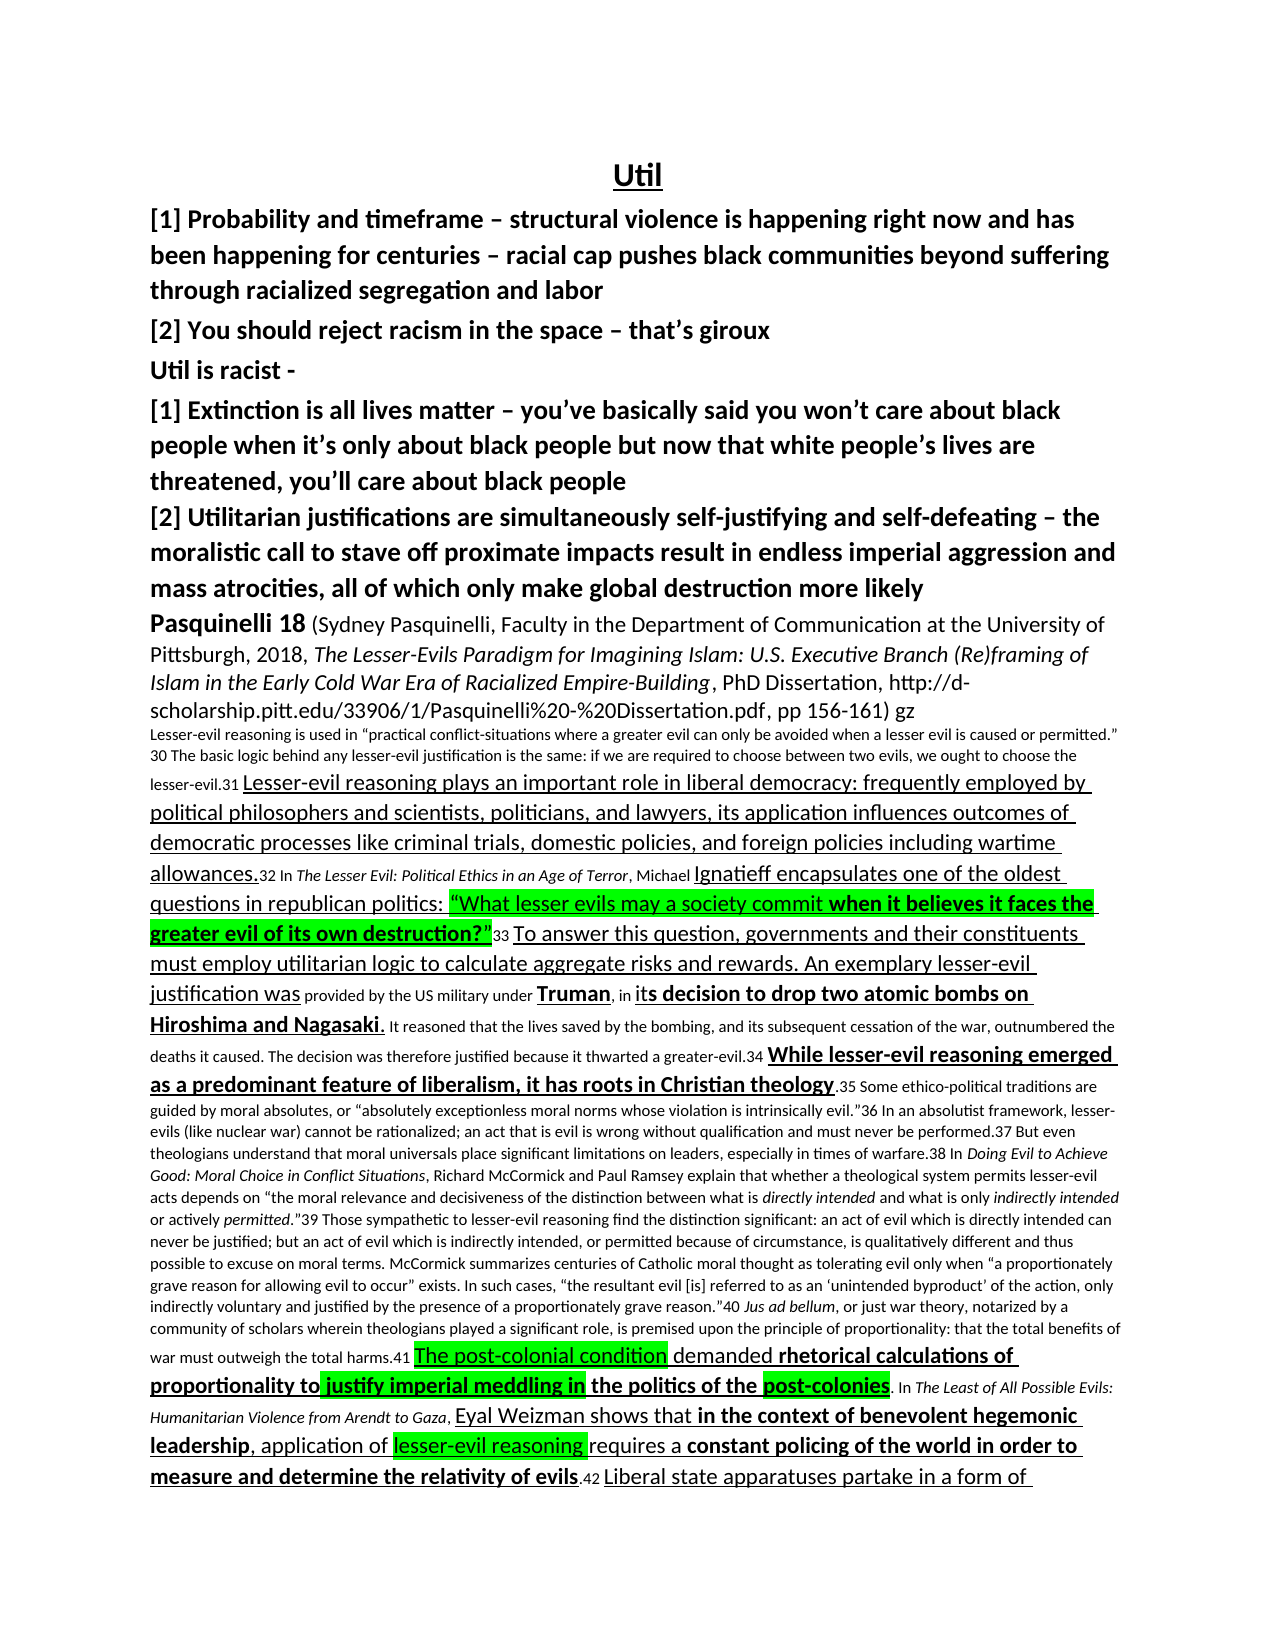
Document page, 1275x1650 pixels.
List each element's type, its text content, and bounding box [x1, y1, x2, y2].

subtitle [1] Probability and timeframe – structural violence is happening right now and has been happening for centuries – racial cap pushes black communities beyond suffering through racialized segregation and labor [150, 202, 1125, 307]
subtitle [2] Utilitarian justifications are simultaneously self-justifying and self-defeating – the moralistic call to stave off proximate impacts result in endless imperial aggression and mass atrocities, all of which only make global destruction more likely [150, 500, 1125, 604]
subtitle [2] You should reject racism in the space – that’s giroux [150, 313, 1125, 346]
text Pasquinelli 18 (Sydney Pasquinelli, Faculty in the Department of Communication at the University of Pittsburgh, 2018, The Lesser-Evils Paradigm for Imagining Islam: U.S. Executive Branch (Re)framing of Islam in the Early Cold War Era of Racialized Empire-Building, PhD Dissertation, http://d-scholarship.pitt.edu/33906/1/Pasquinelli%20-%20Dissertation.pdf, pp 156-161) gz [150, 607, 1125, 724]
subtitle Util is racist - [150, 353, 1125, 386]
subtitle [1] Extinction is all lives matter – you’ve basically said you won’t care about black people when it’s only about black people but now that white people’s lives are threatened, you’ll care about black people [150, 393, 1125, 497]
subtitle Util [150, 154, 1125, 195]
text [150, 724, 1125, 1490]
